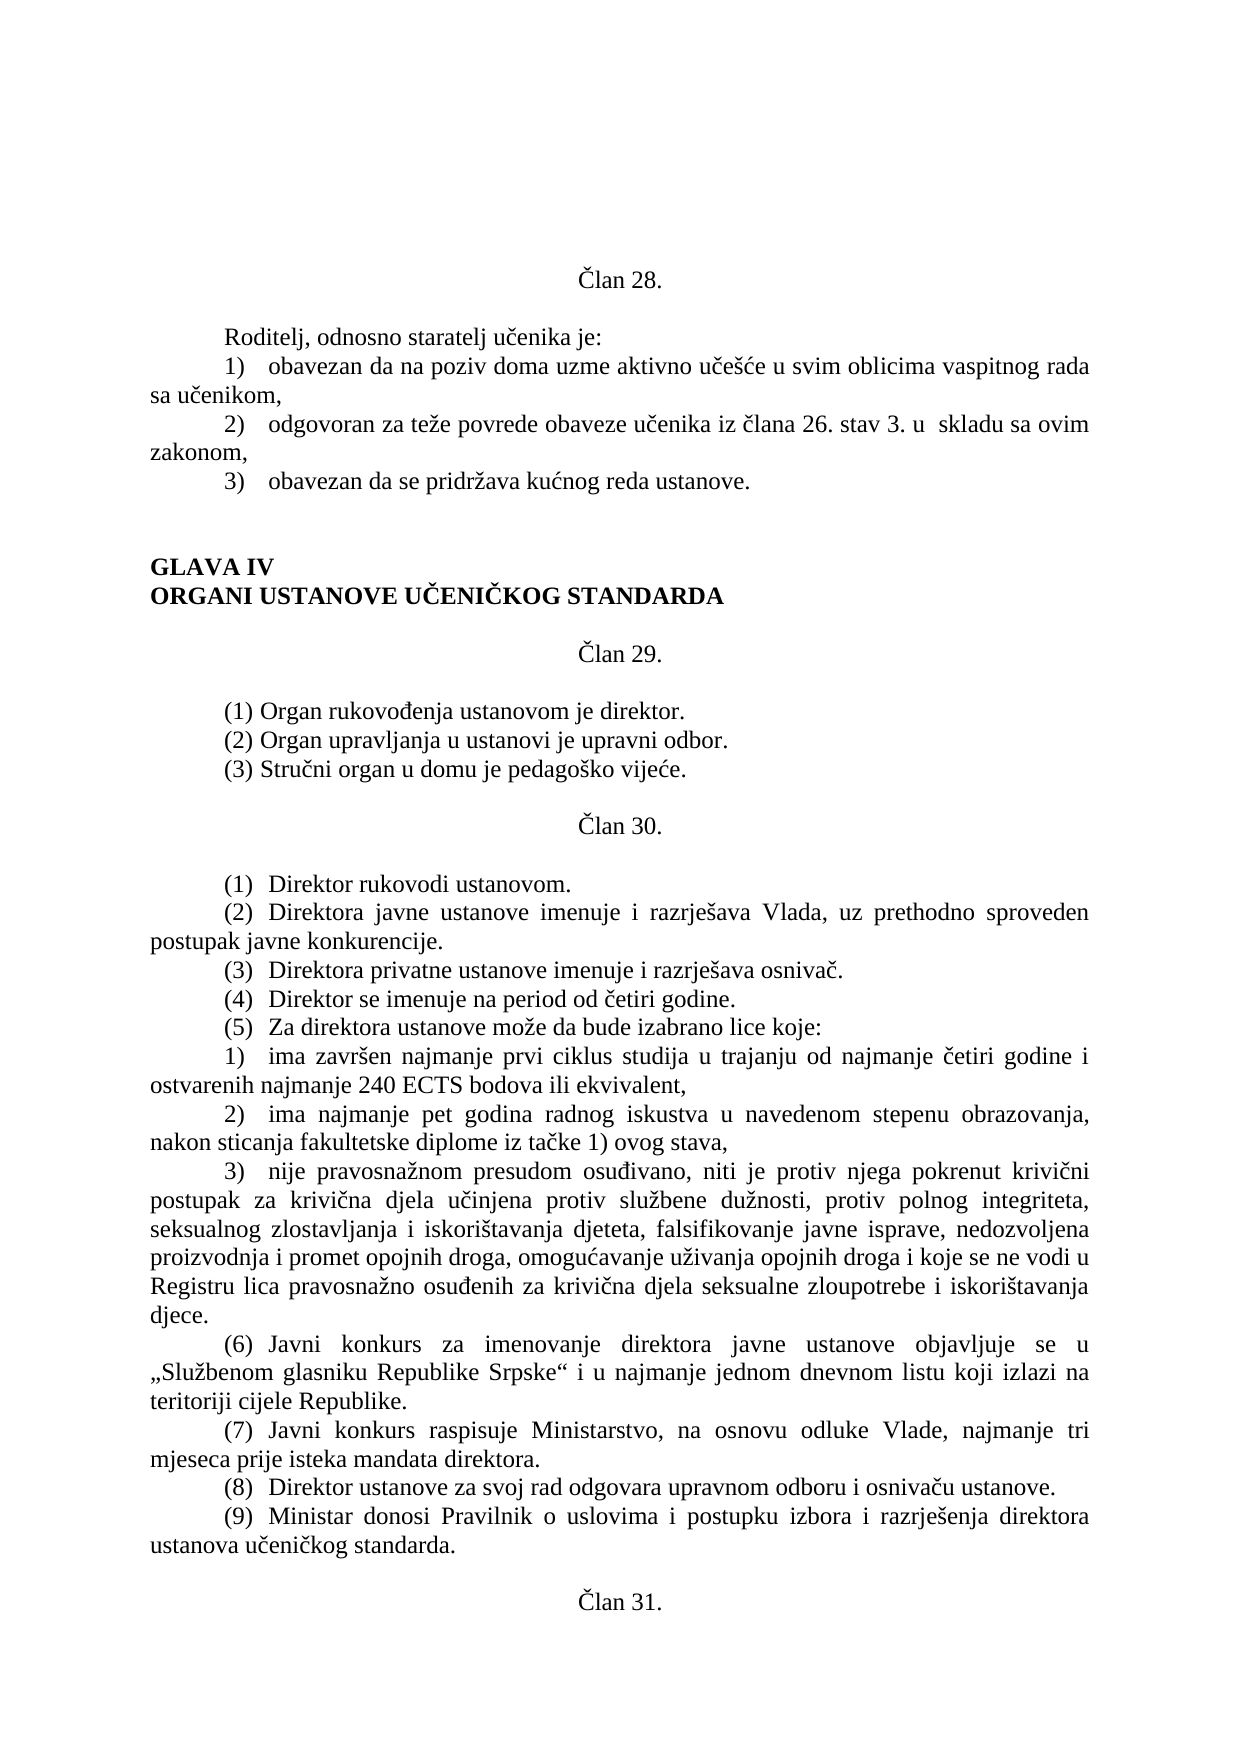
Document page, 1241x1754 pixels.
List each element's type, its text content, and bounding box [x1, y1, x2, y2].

list ima završen najmanje prvi ciklus studija u trajanju od najmanje četiri godine i ostvarenih najmanje 240 ECTS bodova ili ekvivalent, [150, 1041, 1090, 1099]
list odgovoran za teže povrede obaveze učenika iz člana 26. stav 3. u skladu sa ovim zakonom, [150, 409, 1090, 466]
list obavezan da na poziv doma uzme aktivno učešće u svim oblicima vaspitnog rada sa učenikom, [150, 351, 1090, 409]
list Član 30. [150, 811, 1090, 840]
text Roditelj, odnosno staratelj učenika je: [150, 322, 1090, 351]
text Član 31. [150, 1587, 1090, 1616]
list Ministar donosi Pravilnik o uslovima i postupku izbora i razrješenja direktora ustanova učeničkog standarda. [150, 1501, 1090, 1559]
list Stručni organ u domu je pedagoško vijeće. [150, 754, 1090, 782]
list Javni konkurs raspisuje Ministarstvo, na osnovu odluke Vlade, najmanje tri mjeseca prije isteka mandata direktora. [150, 1415, 1090, 1472]
list Javni konkurs za imenovanje direktora javne ustanove objavljuje se u „Službenom glasniku Republike Srpske“ i u najmanje jednom dnevnom listu koji izlazi na teritoriji cijele Republike. [150, 1329, 1090, 1415]
list ima najmanje pet godina radnog iskustva u navedenom stepenu obrazovanja, nakon sticanja fakultetske diplome iz tačke 1) ovog stava, [150, 1099, 1090, 1156]
list Direktor rukovodi ustanovom. [150, 869, 1090, 897]
list Direktor ustanove za svoj rad odgovara upravnom odboru i osnivaču ustanove. [150, 1472, 1090, 1501]
text Član 28. [150, 265, 1090, 294]
list Organ rukovođenja ustanovom je direktor. [150, 696, 1090, 725]
subtitle ORGANI USTANOVE UČENIČKOG STANDARDA [150, 581, 1090, 610]
subtitle GLAVA IV [150, 552, 1090, 581]
list Za direktora ustanove može da bude izabrano lice koje: [150, 1012, 1090, 1041]
list Organ upravljanja u ustanovi je upravni odbor. [150, 725, 1090, 754]
list obavezan da se pridržava kućnog reda ustanove. [150, 466, 1090, 495]
list Direktora privatne ustanove imenuje i razrješava osnivač. [150, 955, 1090, 984]
list Direktora javne ustanove imenuje i razrješava Vlada, uz prethodno sproveden postupak javne konkurencije. [150, 897, 1090, 955]
list nije pravosnažnom presudom osuđivano, niti je protiv njega pokrenut krivični postupak za krivična djela učinjena protiv službene dužnosti, protiv polnog integriteta, seksualnog zlostavljanja i iskorištavanja djeteta, falsifikovanje javne isprave, nedozvoljena proizvodnja i promet opojnih droga, omogućavanje uživanja opojnih droga i koje se ne vodi u Registru lica pravosnažno osuđenih za krivična djela seksualne zloupotrebe i iskorištavanja djece. [150, 1156, 1090, 1329]
list Direktor se imenuje na period od četiri godine. [150, 984, 1090, 1012]
list Član 29. [150, 639, 1090, 667]
